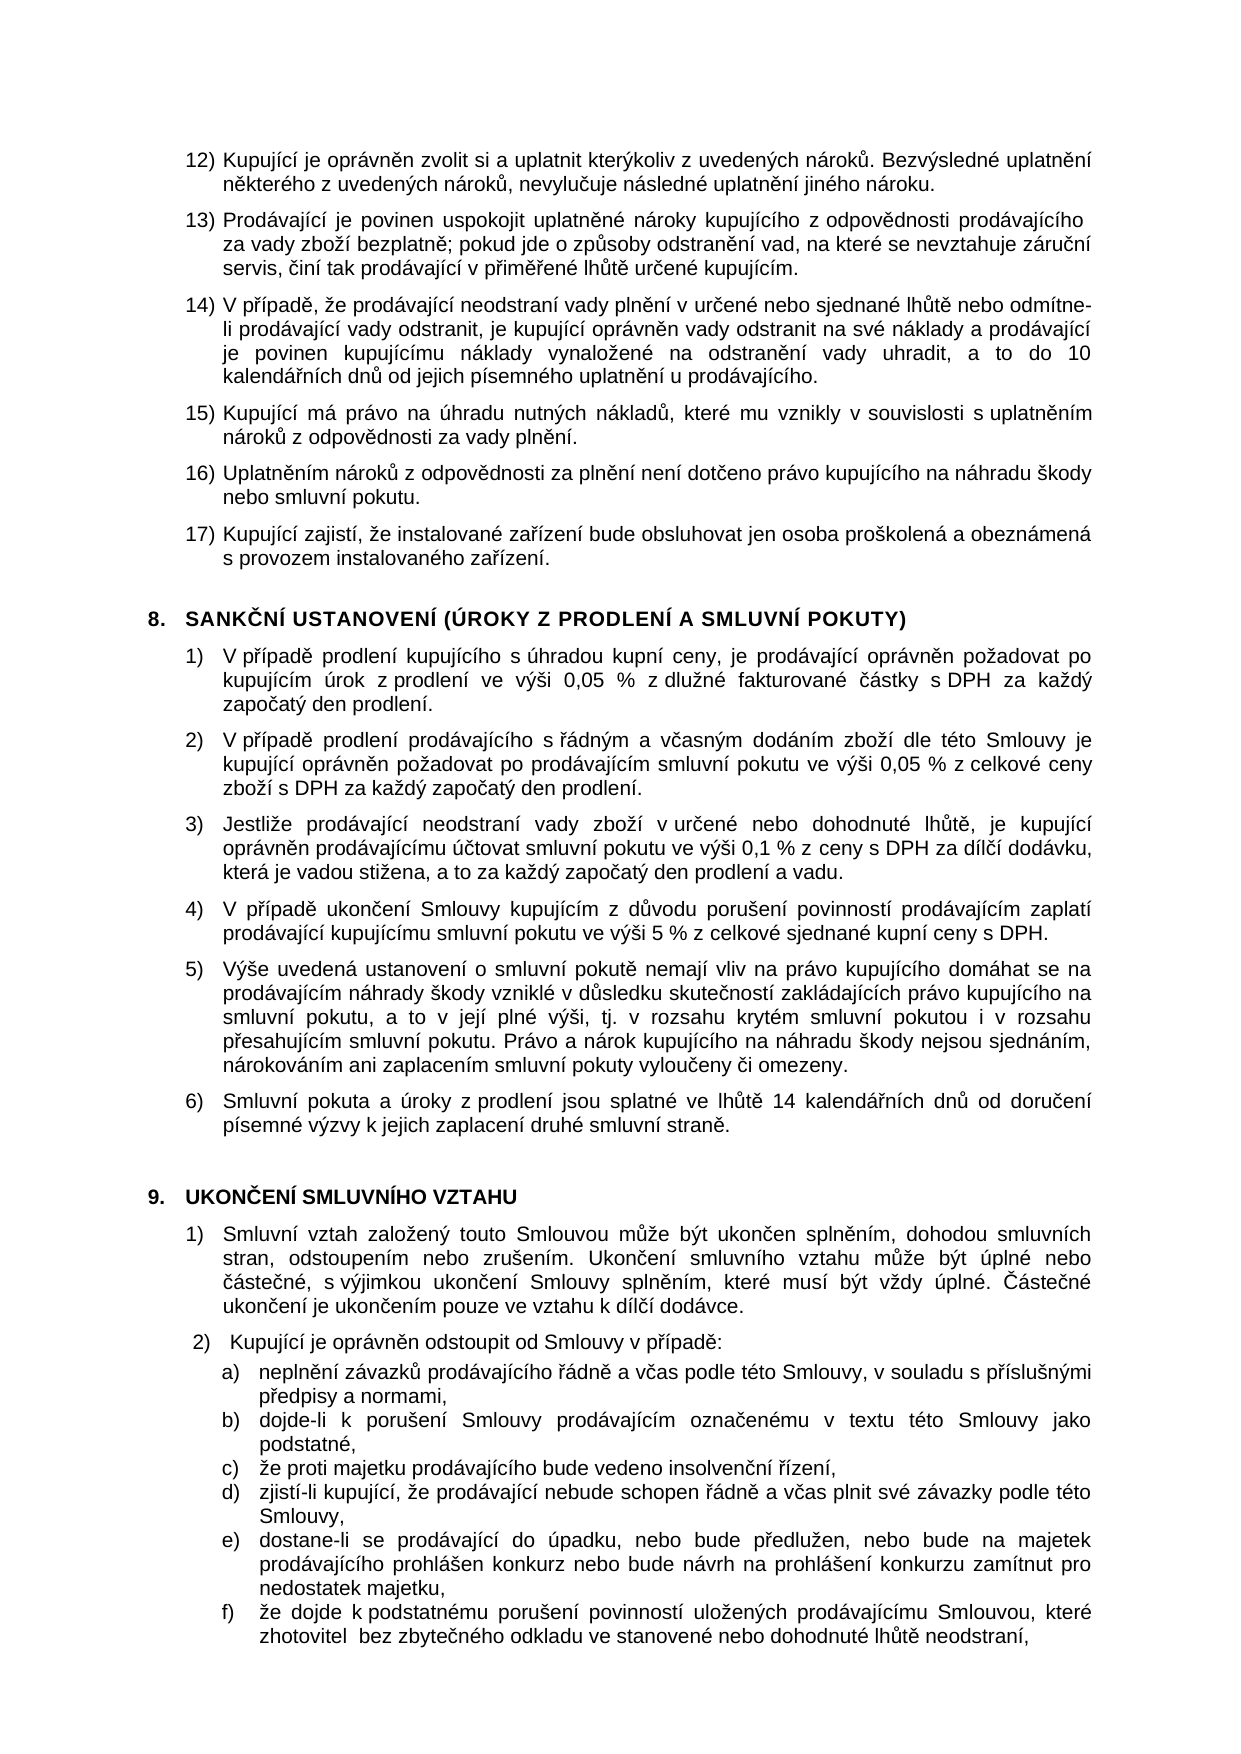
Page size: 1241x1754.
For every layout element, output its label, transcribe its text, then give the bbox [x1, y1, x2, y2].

list dojde-li k porušení Smlouvy prodávajícím označenému v textu této Smlouvy jako podstatné, [222, 1408, 1093, 1456]
list dostane-li se prodávající do úpadku, nebo bude předlužen, nebo bude na majetek prodávajícího prohlášen konkurz nebo bude návrh na prohlášení konkurzu zamítnut pro nedostatek majetku, [222, 1528, 1093, 1600]
subtitle Kupující je oprávněn odstoupit od Smlouvy v případě: [192, 1330, 1093, 1354]
list Uplatněním nároků z odpovědnosti za plnění není dotčeno právo kupujícího na náhradu škody nebo smluvní pokutu. [185, 461, 1093, 509]
list Kupující má právo na úhradu nutných nákladů, které mu vznikly v souvislosti s uplatněním nároků z odpovědnosti za vady plnění. [185, 401, 1093, 449]
list že proti majetku prodávajícího bude vedeno insolvenční řízení, [222, 1456, 1093, 1480]
list V případě ukončení Smlouvy kupujícím z důvodu porušení povinností prodávajícím zaplatí prodávající kupujícímu smluvní pokutu ve výši 5 % z celkové sjednané kupní ceny s DPH. [185, 897, 1093, 944]
list V případě prodlení prodávajícího s řádným a včasným dodáním zboží dle této Smlouvy je kupující oprávněn požadovat po prodávajícím smluvní pokutu ve výši 0,05 % z celkové ceny zboží s DPH za každý započatý den prodlení. [185, 728, 1093, 800]
list že dojde k podstatnému porušení povinností uložených prodávajícímu Smlouvou, které zhotovitel bez zbytečného odkladu ve stanovené nebo dohodnuté lhůtě neodstraní, [222, 1600, 1093, 1648]
subtitle Smluvní vztah založený touto Smlouvou může být ukončen splněním, dohodou smluvních stran, odstoupením nebo zrušením. Ukončení smluvního vztahu může být úplné nebo částečné, s výjimkou ukončení Smlouvy splněním, které musí být vždy úplné. Částečné ukončení je ukončením pouze ve vztahu k dílčí dodávce. [185, 1222, 1093, 1317]
list UKONČENÍ SMLUVNÍHO VZTAHU [148, 1185, 1093, 1209]
list Kupující zajistí, že instalované zařízení bude obsluhovat jen osoba proškolená a obeznámená s provozem instalovaného zařízení. [185, 522, 1093, 569]
list V případě prodlení kupujícího s úhradou kupní ceny, je prodávající oprávněn požadovat po kupujícím úrok z prodlení ve výši 0,05 % z dlužné fakturované částky s DPH za každý započatý den prodlení. [185, 643, 1093, 715]
list Kupující je oprávněn zvolit si a uplatnit kterýkoliv z uvedených nároků. Bezvýsledné uplatnění některého z uvedených nároků, nevylučuje následné uplatnění jiného nároku. [185, 148, 1093, 196]
list V případě, že prodávající neodstraní vady plnění v určené nebo sjednané lhůtě nebo odmítne-li prodávající vady odstranit, je kupující oprávněn vady odstranit na své náklady a prodávající je povinen kupujícímu náklady vynaložené na odstranění vady uhradit, a to do 10 kalendářních dnů od jejich písemného uplatnění u prodávajícího. [185, 292, 1093, 388]
list Jestliže prodávající neodstraní vady zboží v určené nebo dohodnuté lhůtě, je kupující oprávněn prodávajícímu účtovat smluvní pokutu ve výši 0,1 % z ceny s DPH za dílčí dodávku, která je vadou stižena, a to za každý započatý den prodlení a vadu. [185, 812, 1093, 884]
list Prodávající je povinen uspokojit uplatněné nároky kupujícího z odpovědnosti prodávajícího za vady zboží bezplatně; pokud jde o způsoby odstranění vad, na které se nevztahuje záruční servis, činí tak prodávající v přiměřené lhůtě určené kupujícím. [185, 208, 1093, 280]
list zjistí-li kupující, že prodávající nebude schopen řádně a včas plnit své závazky podle této Smlouvy, [222, 1480, 1093, 1528]
list Smluvní pokuta a úroky z prodlení jsou splatné ve lhůtě 14 kalendářních dnů od doručení písemné výzvy k jejich zaplacení druhé smluvní straně. [185, 1089, 1093, 1137]
list neplnění závazků prodávajícího řádně a včas podle této Smlouvy, v souladu s příslušnými předpisy a normami, [221, 1360, 1093, 1408]
list Výše uvedená ustanovení o smluvní pokutě nemají vliv na právo kupujícího domáhat se na prodávajícím náhrady škody vzniklé v důsledku skutečností zakládajících právo kupujícího na smluvní pokutu, a to v její plné výši, tj. v rozsahu krytém smluvní pokutou i v rozsahu přesahujícím smluvní pokutu. Právo a nárok kupujícího na náhradu škody nejsou sjednáním, nárokováním ani zaplacením smluvní pokuty vyloučeny či omezeny. [185, 957, 1093, 1077]
list SANKČNÍ USTANOVENÍ (ÚROKY Z PRODLENÍ A SMLUVNÍ POKUTY) [148, 607, 1093, 631]
